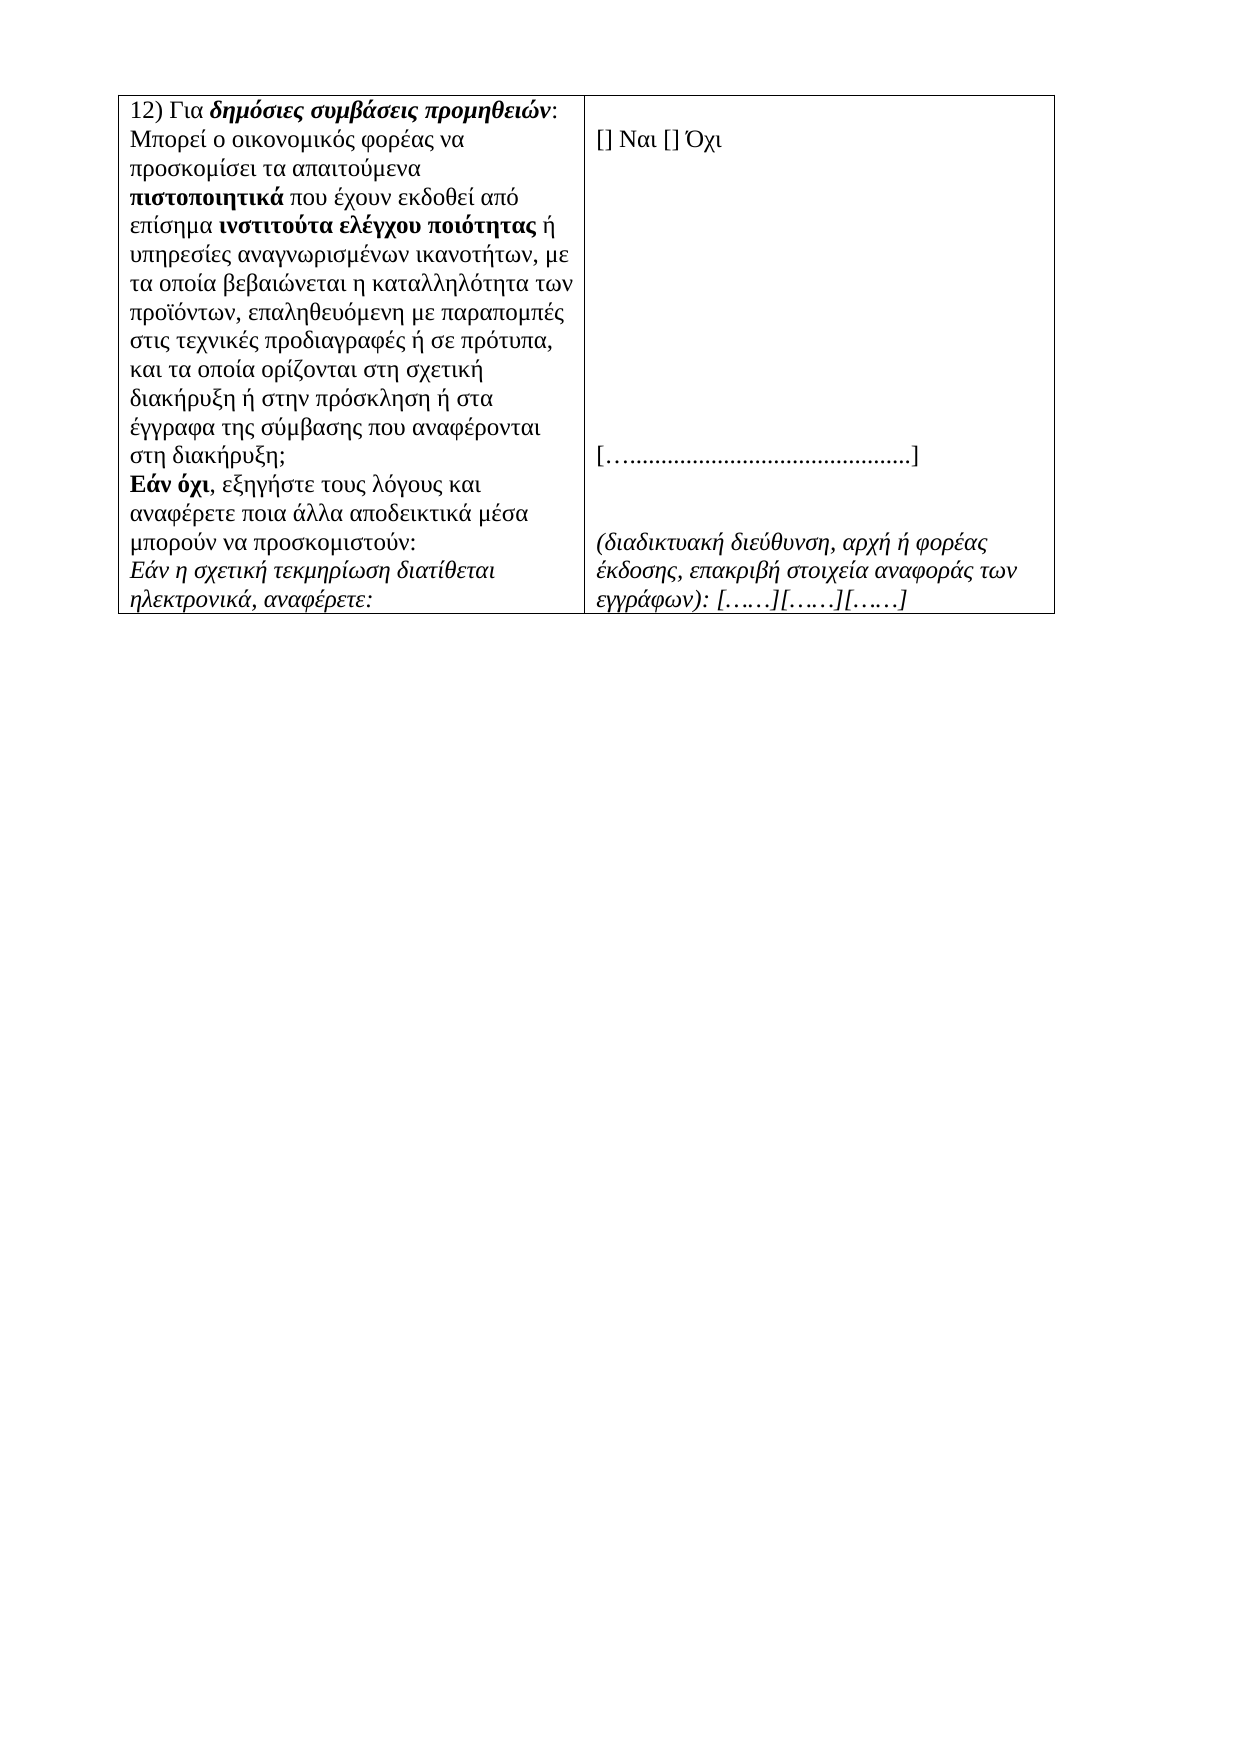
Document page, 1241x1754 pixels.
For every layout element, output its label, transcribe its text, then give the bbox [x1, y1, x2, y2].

table_cell 12) Για δημόσιες συμβάσεις προμηθειών: Μπορεί ο οικονομικός φορέας να προσκομίσει τα απαιτούμενα πιστοποιητικά που έχουν εκδοθεί από επίσημα ινστιτούτα ελέγχου ποιότητας ή υπηρεσίες αναγνωρισμένων ικανοτήτων, με τα οποία βεβαιώνεται η καταλληλότητα των προϊόντων, επαληθευόμενη με παραπομπές στις τεχνικές προδιαγραφές ή σε πρότυπα, και τα οποία ορίζονται στη σχετική διακήρυξη ή στην πρόσκληση ή στα έγγραφα της σύμβασης που αναφέρονται στη διακήρυξη; Εάν όχι, εξηγήστε τους λόγους και αναφέρετε ποια άλλα αποδεικτικά μέσα μπορούν να προσκομιστούν: Εάν η σχετική τεκμηρίωση διατίθεται ηλεκτρονικά, αναφέρετε: [119, 96, 584, 613]
table_cell [] Ναι [] Όχι [….............................................] (διαδικτυακή διεύθυνση, αρχή ή φορέας έκδοσης, επακριβή στοιχεία αναφοράς των εγγράφων): [……][……][……] [585, 96, 1054, 613]
